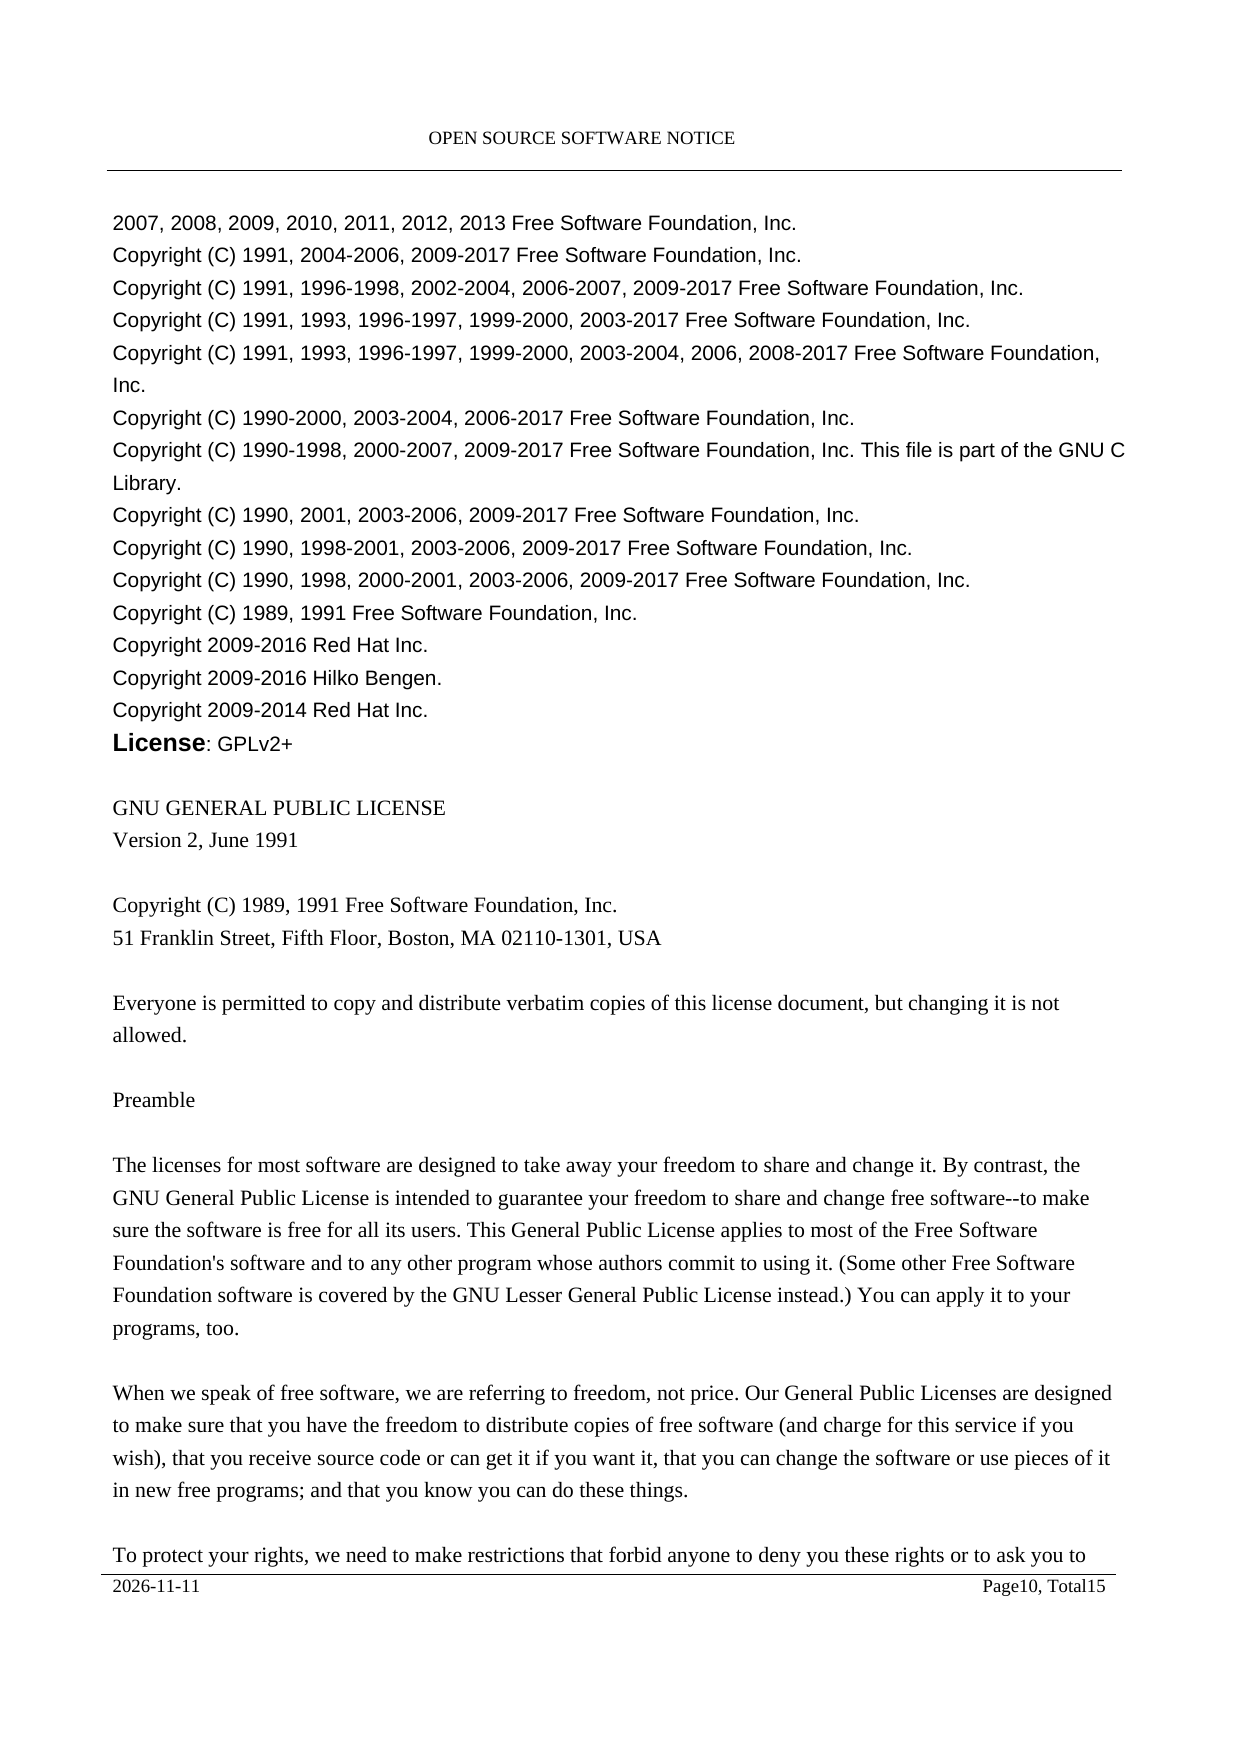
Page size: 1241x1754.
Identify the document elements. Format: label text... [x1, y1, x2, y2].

text Copyright (C) 1990, 1998-2001, 2003-2006, 2009-2017 Free Software Foundation, Inc. [112, 531, 1128, 564]
text Copyright (C) 1991, 2004-2006, 2009-2017 Free Software Foundation, Inc. [112, 239, 1128, 271]
text Copyright (C) 1991, 1996-1998, 2002-2004, 2006-2007, 2009-2017 Free Software Foundation, Inc. [112, 271, 1128, 304]
text Copyright 2009-2014 Red Hat Inc. [112, 694, 1128, 726]
text Copyright 2009-2016 Red Hat Inc. [112, 629, 1128, 661]
text Copyright (C) 1990, 1998, 2000-2001, 2003-2006, 2009-2017 Free Software Foundation, Inc. [112, 564, 1128, 596]
text Copyright (C) 1990, 2001, 2003-2006, 2009-2017 Free Software Foundation, Inc. [112, 499, 1128, 531]
text Copyright (C) 1989, 1991 Free Software Foundation, Inc. [112, 596, 1128, 629]
text Copyright (C) 1990-2000, 2003-2004, 2006-2017 Free Software Foundation, Inc. [112, 401, 1128, 434]
text Copyright 2009-2016 Hilko Bengen. [112, 661, 1128, 694]
text Copyright (C) 1990-1998, 2000-2007, 2009-2017 Free Software Foundation, Inc. This file is part of the GNU C Library. [112, 434, 1128, 499]
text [112, 206, 1128, 239]
text Copyright (C) 1991, 1993, 1996-1997, 1999-2000, 2003-2004, 2006, 2008-2017 Free Software Foundation, Inc. [112, 336, 1128, 401]
text Copyright (C) 1991, 1993, 1996-1997, 1999-2000, 2003-2017 Free Software Foundation, Inc. [112, 304, 1128, 336]
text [112, 726, 1128, 1571]
